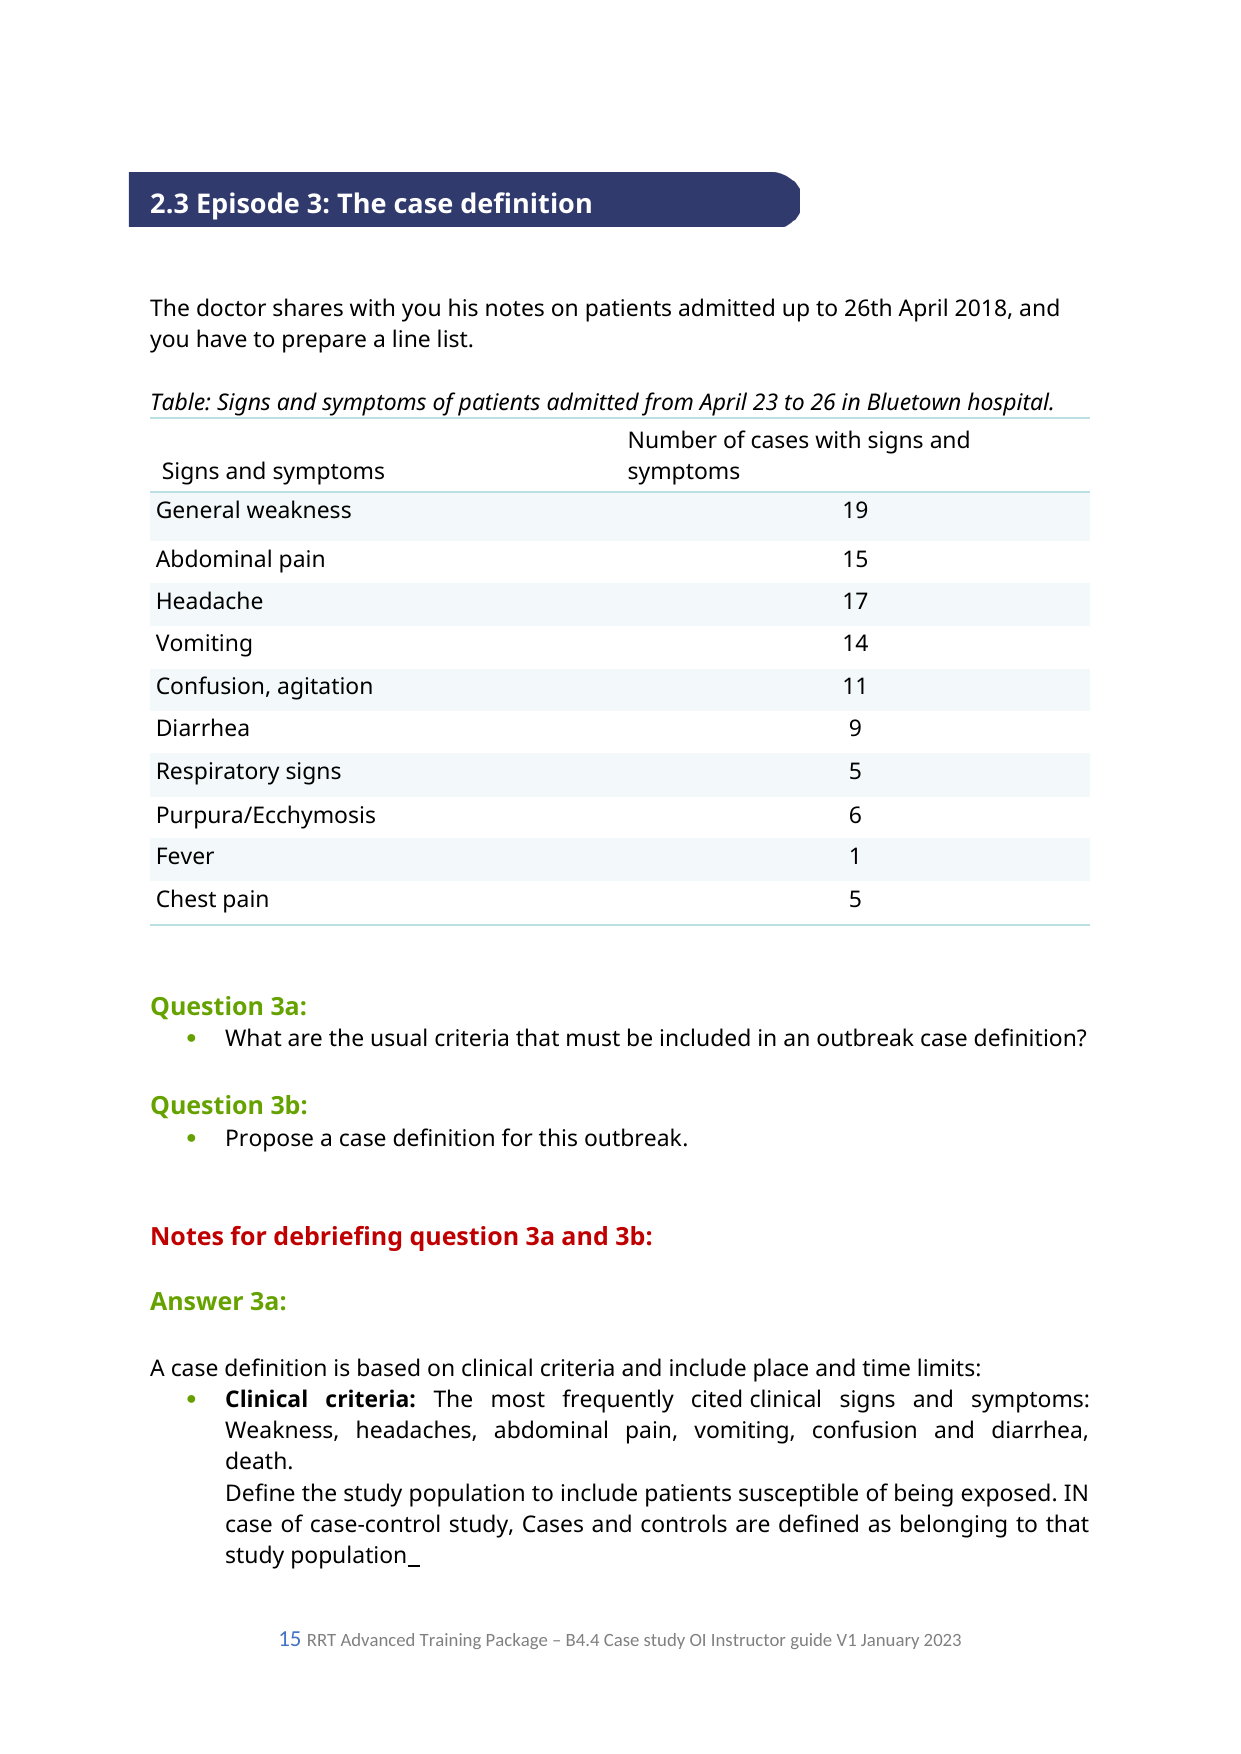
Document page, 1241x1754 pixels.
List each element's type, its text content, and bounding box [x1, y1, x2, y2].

table_cell Headache [150, 583, 620, 626]
text Table: Signs and symptoms of patients admitted from April 23 to 26 in Bluetown hospital. [150, 386, 1090, 417]
table_cell 5 [620, 881, 1090, 923]
text Question 3b: [150, 1087, 1090, 1122]
list Define the study population to include patients susceptible of being exposed. IN case of case-control study, Cases and controls are defined as belonging to that study population [225, 1477, 1090, 1570]
table_cell General weakness [150, 493, 620, 541]
table_cell 5 [620, 753, 1090, 797]
subtitle 2.3 Episode 3: The case definition [150, 184, 1090, 221]
list Propose a case definition for this outbreak. [187, 1122, 1090, 1153]
text Question 3a: [150, 988, 1090, 1022]
table_cell Diarrhea [150, 711, 620, 753]
text A case definition is based on clinical criteria and include place and time limits: [150, 1352, 1090, 1383]
table_cell 14 [620, 626, 1090, 668]
table_cell 19 [620, 493, 1090, 541]
table_cell 1 [620, 838, 1090, 881]
table_cell Purpura/Ecchymosis [150, 797, 620, 838]
table_cell Vomiting [150, 626, 620, 668]
table_cell 17 [620, 583, 1090, 626]
text Notes for debriefing question 3a and 3b: [150, 1218, 1090, 1252]
table_cell Confusion, agitation [150, 669, 620, 711]
list What are the usual criteria that must be included in an outbreak case definition? [187, 1022, 1090, 1053]
list Clinical criteria: The most frequently cited clinical signs and symptoms: Weakness, headaches, abdominal pain, vomiting, confusion and diarrhea, death. [187, 1383, 1090, 1477]
text The doctor shares with you his notes on patients admitted up to 26th April 2018, and you have to prepare a line list. [150, 292, 1090, 354]
table_header Number of cases with signs and symptoms [620, 419, 1090, 491]
table_cell Chest pain [150, 881, 620, 923]
table_cell 9 [620, 711, 1090, 753]
table_cell Fever [150, 838, 620, 881]
table_cell 6 [620, 797, 1090, 838]
table_cell Respiratory signs [150, 753, 620, 797]
table_cell Abdominal pain [150, 541, 620, 583]
table_cell 11 [620, 669, 1090, 711]
table_header Signs and symptoms [150, 419, 620, 491]
text Answer 3a: [150, 1283, 1090, 1317]
table_cell 15 [620, 541, 1090, 583]
